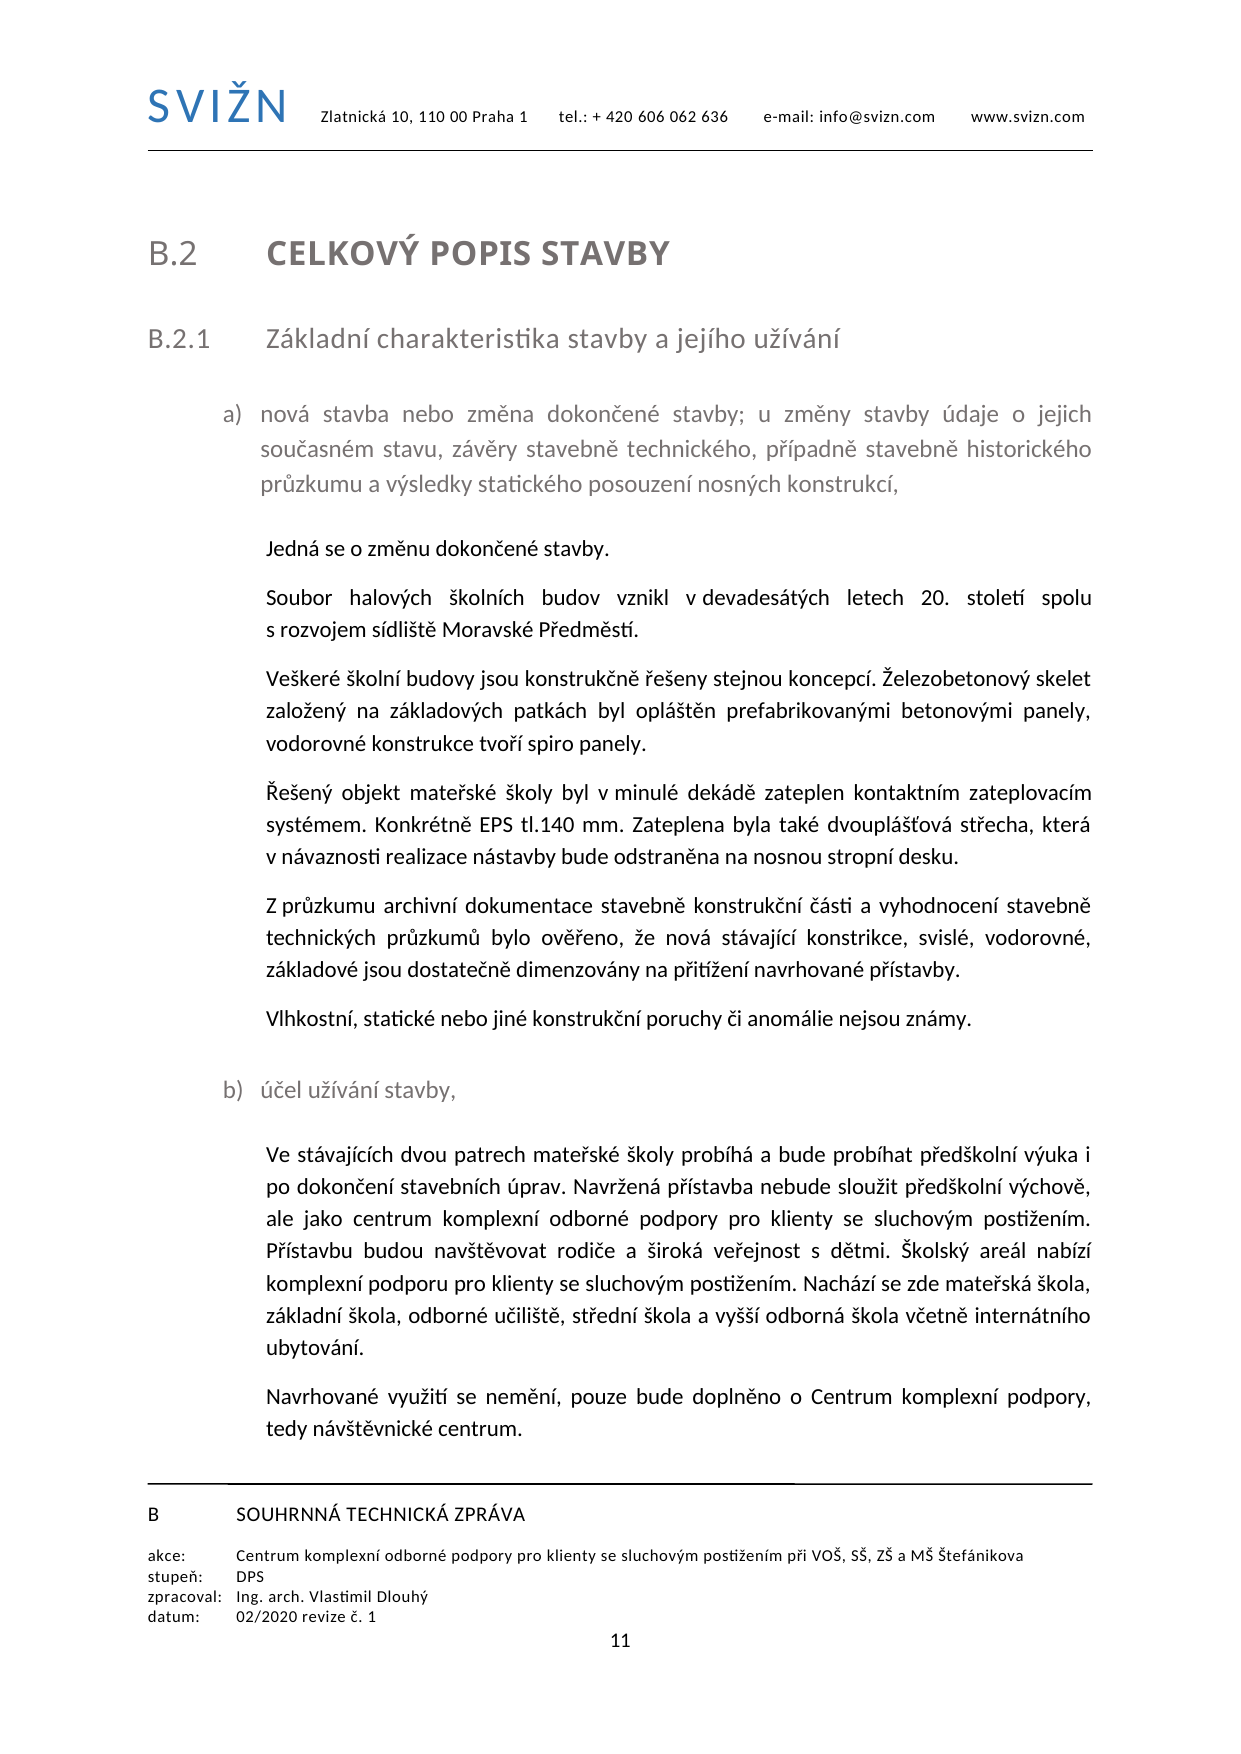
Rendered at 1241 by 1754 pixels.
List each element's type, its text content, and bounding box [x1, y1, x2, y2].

text Vlhkostní, statické nebo jiné konstrukční poruchy či anomálie nejsou známy. [266, 1004, 1093, 1032]
subtitle nová stavba nebo změna dokončené stavby; u změny stavby údaje o jejich současném stavu, závěry stavebně technického, případně stavebně historického průzkumu a výsledky statického posouzení nosných konstrukcí, [223, 398, 1093, 499]
subtitle účel užívání stavby, [223, 1074, 1093, 1104]
subtitle Základní charakteristika stavby a jejího užívání [148, 320, 1093, 355]
text Řešený objekt mateřské školy byl v minulé dekádě zateplen kontaktním zateplovacím systémem. Konkrétně EPS tl.140 mm. Zateplena byla také dvouplášťová střecha, která v návaznosti realizace nástavby bude odstraněna na nosnou stropní desku. [266, 778, 1093, 870]
text Navrhované využití se nemění, pouze bude doplněno o Centrum komplexní podpory, tedy návštěvnické centrum. [266, 1382, 1093, 1442]
text Ve stávajících dvou patrech mateřské školy probíhá a bude probíhat předškolní výuka i po dokončení stavebních úprav. Navržená přístavba nebude sloužit předškolní výchově, ale jako centrum komplexní odborné podpory pro klienty se sluchovým postižením. Přístavbu budou navštěvovat rodiče a široká veřejnost s dětmi. Školský areál nabízí komplexní podporu pro klienty se sluchovým postižením. Nachází se zde mateřská škola, základní škola, odborné učiliště, střední škola a vyšší odborná škola včetně internátního ubytování. [266, 1140, 1093, 1361]
subtitle Celkový popis stavby [148, 230, 1093, 276]
text Soubor halových školních budov vznikl v devadesátých letech 20. století spolu s rozvojem sídliště Moravské Předměstí. [266, 583, 1093, 643]
text Z průzkumu archivní dokumentace stavebně konstrukční části a vyhodnocení stavebně technických průzkumů bylo ověřeno, že nová stávající konstrikce, svislé, vodorovné, základové jsou dostatečně dimenzovány na přitížení navrhované přístavby. [266, 891, 1093, 983]
text Jedná se o změnu dokončené stavby. [266, 534, 1093, 562]
text Veškeré školní budovy jsou konstrukčně řešeny stejnou koncepcí. Železobetonový skelet založený na základových patkách byl opláštěn prefabrikovanými betonovými panely, vodorovné konstrukce tvoří spiro panely. [266, 664, 1093, 757]
